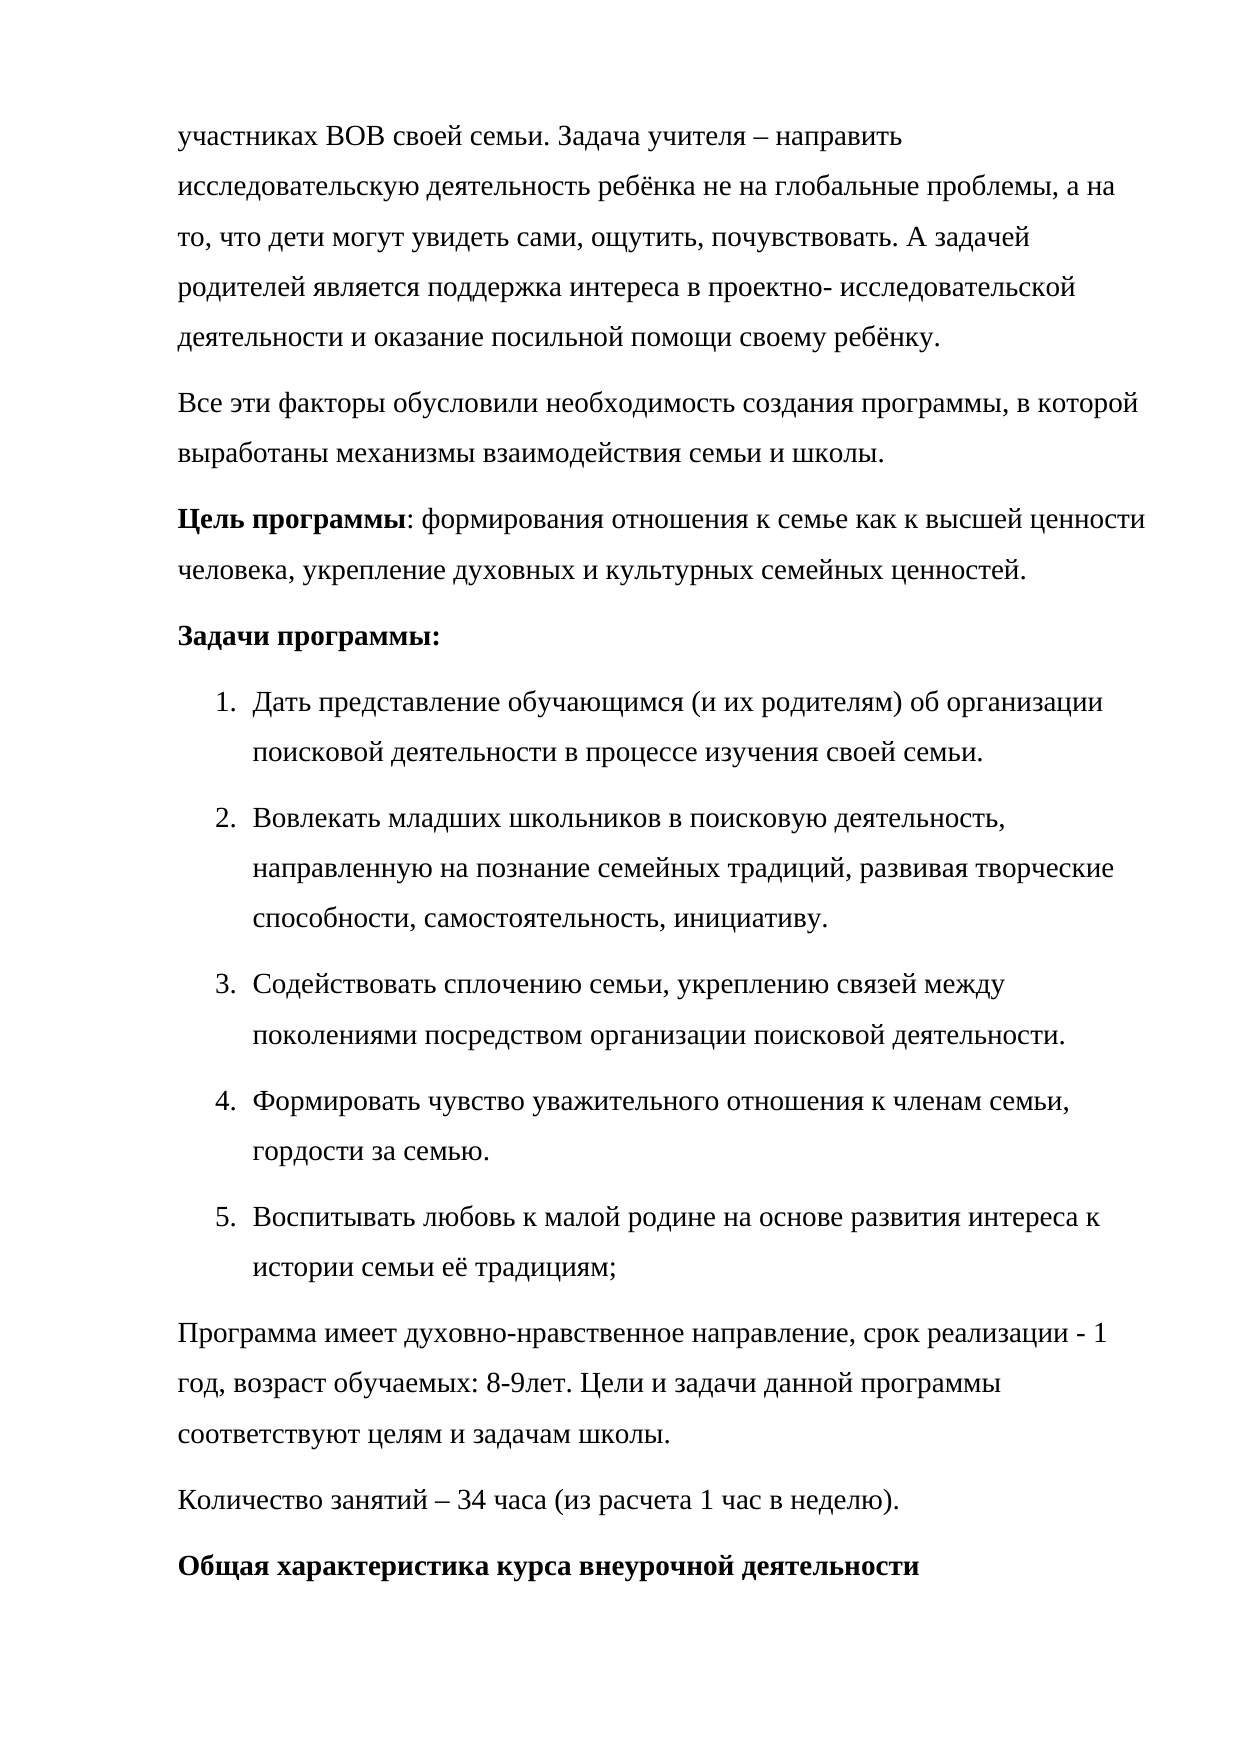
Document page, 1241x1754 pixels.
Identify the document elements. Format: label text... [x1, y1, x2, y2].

list Воспитывать любовь к малой родине на основе развития интереса к истории семьи её традициям; [215, 1199, 1152, 1283]
text Задачи программы: [177, 618, 1152, 651]
text Общая характеристика курса внеурочной деятельности [177, 1548, 1152, 1581]
list Содействовать сплочению семьи, укреплению связей между поколениями посредством организации поисковой деятельности. [215, 967, 1152, 1050]
list Формировать чувство уважительного отношения к членам семьи, гордости за семью. [215, 1083, 1152, 1167]
text Количество занятий – 34 часа (из расчета 1 час в неделю). [177, 1482, 1152, 1515]
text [177, 118, 1152, 353]
list Вовлекать младших школьников в поисковую деятельность, направленную на познание семейных традиций, развивая творческие способности, самостоятельность, инициативу. [215, 800, 1152, 934]
list Дать представление обучающимся (и их родителям) об организации поисковой деятельности в процессе изучения своей семьи. [215, 684, 1152, 768]
text Программа имеет духовно-нравственное направление, срок реализации - 1 год, возраст обучаемых: 8-9лет. Цели и задачи данной программы соответствуют целям и задачам школы. [177, 1315, 1152, 1449]
text Все эти факторы обусловили необходимость создания программы, в которой выработаны механизмы взаимодействия семьи и школы. [177, 385, 1152, 469]
text Цель программы: формирования отношения к семье как к высшей ценности человека, укрепление духовных и культурных семейных ценностей. [177, 502, 1152, 585]
